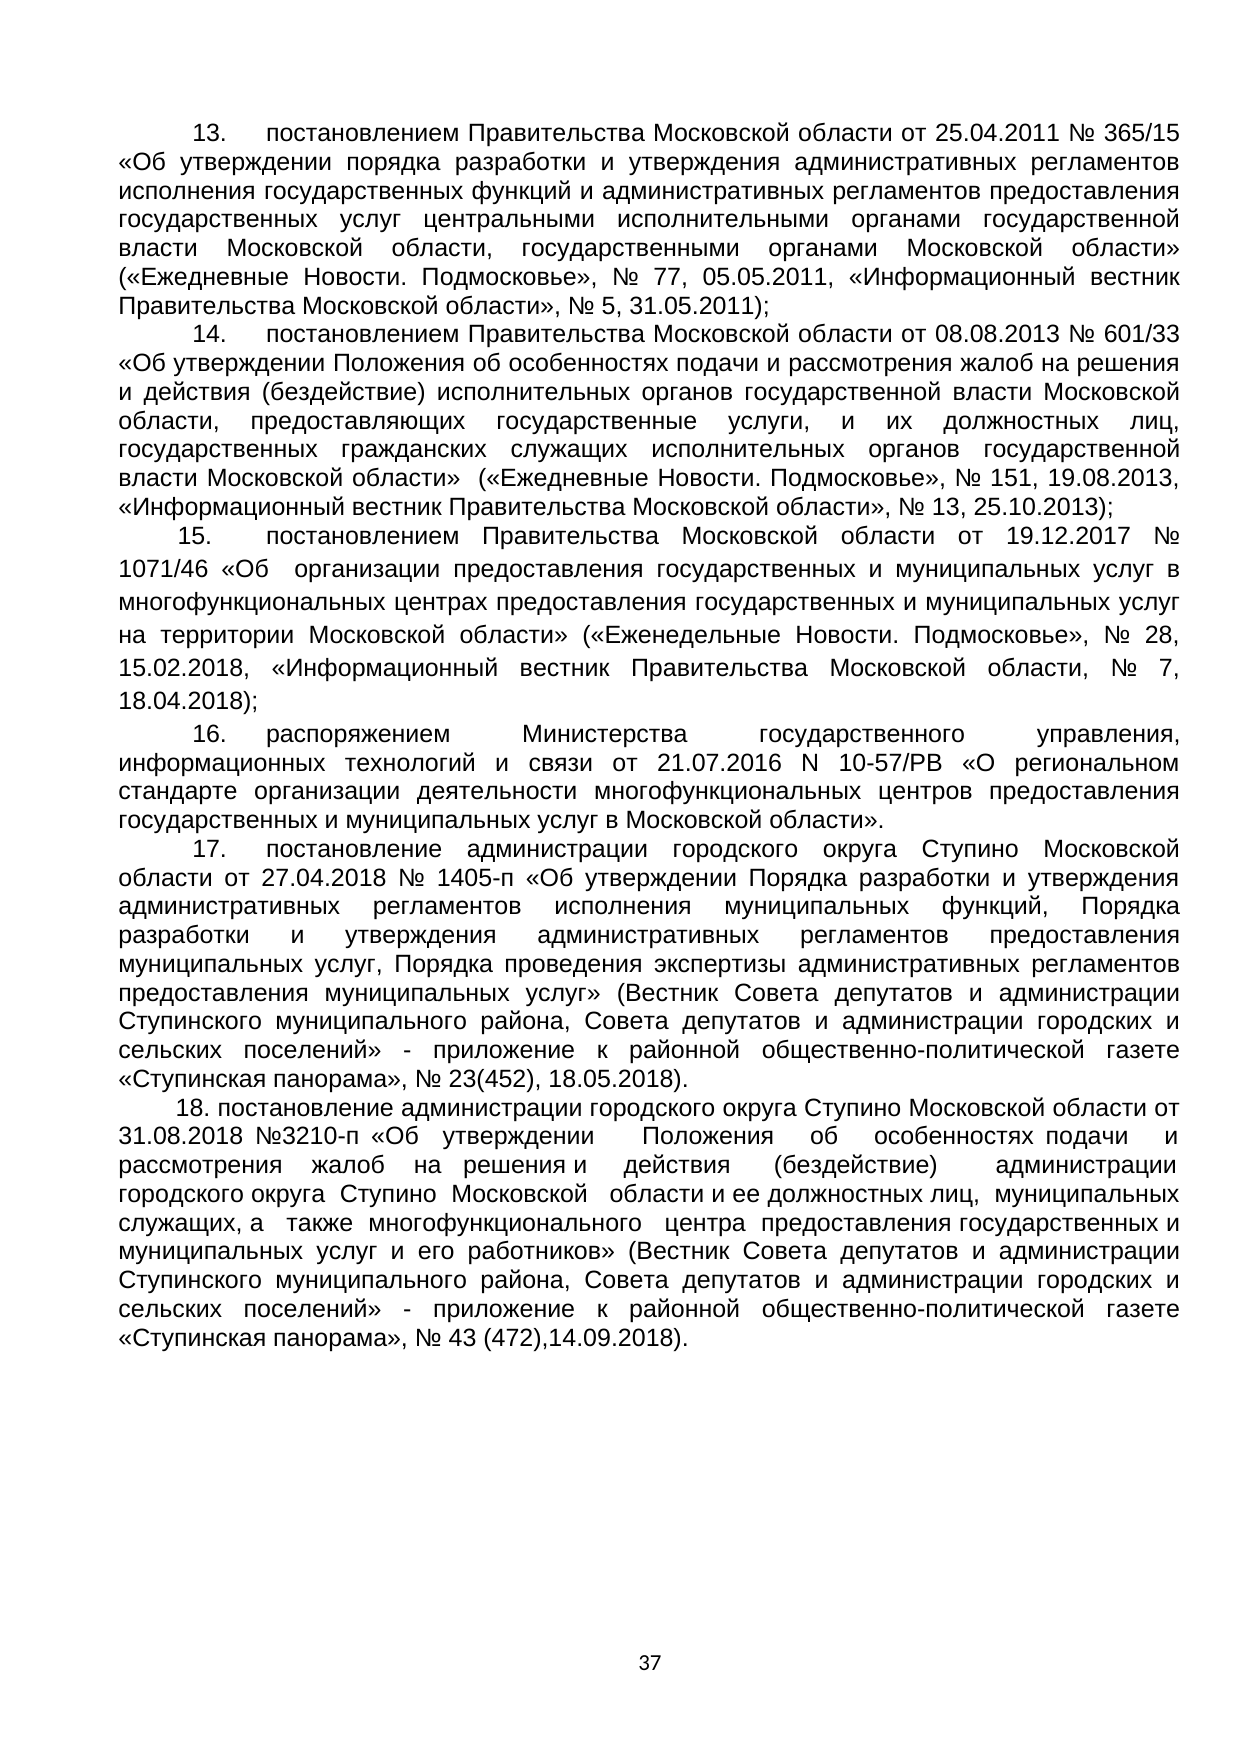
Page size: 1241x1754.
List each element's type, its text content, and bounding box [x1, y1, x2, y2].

list постановлением Правительства Московской области от 19.12.2017 № 1071/46 «Об организации предоставления государственных и муниципальных услуг в многофункциональных центрах предоставления государственных и муниципальных услуг на территории Московской области» («Еженедельные Новости. Подмосковье», № 28, 15.02.2018, «Информационный вестник Правительства Московской области, № 7, 18.04.2018); [118, 521, 1181, 714]
list постановлением Правительства Московской области от 08.08.2013 № 601/33 «Об утверждении Положения об особенностях подачи и рассмотрения жалоб на решения и действия (бездействие) исполнительных органов государственной власти Московской области, предоставляющих государственные услуги, и их должностных лиц, государственных гражданских служащих исполнительных органов государственной власти Московской области» («Ежедневные Новости. Подмосковье», № 151, 19.08.2013, «Информационный вестник Правительства Московской области», № 13, 25.10.2013); [118, 319, 1181, 521]
text 18. постановление администрации городского округа Ступино Московской области от 31.08.2018 №3210-п «Об утверждении Положения об особенностях подачи и рассмотрения жалоб на решения и действия (бездействие) администрации городского округа Ступино Московской области и ее должностных лиц, муниципальных служащих, а также многофункционального центра предоставления государственных и муниципальных услуг и его работников» (Вестник Совета депутатов и администрации Ступинского муниципального района, Совета депутатов и администрации городских и сельских поселений» - приложение к районной общественно-политической газете «Ступинская панорама», № 43 (472),14.09.2018). [118, 1092, 1181, 1351]
list постановление администрации городского округа Ступино Московской области от 27.04.2018 № 1405-п «Об утверждении Порядка разработки и утверждения административных регламентов исполнения муниципальных функций, Порядка разработки и утверждения административных регламентов предоставления муниципальных услуг, Порядка проведения экспертизы административных регламентов предоставления муниципальных услуг» (Вестник Совета депутатов и администрации Ступинского муниципального района, Совета депутатов и администрации городских и сельских поселений» - приложение к районной общественно-политической газете «Ступинская панорама», № 23(452), 18.05.2018). [118, 834, 1181, 1092]
list постановлением Правительства Московской области от 25.04.2011 № 365/15 «Об утверждении порядка разработки и утверждения административных регламентов исполнения государственных функций и административных регламентов предоставления государственных услуг центральными исполнительными органами государственной власти Московской области, государственными органами Московской области» («Ежедневные Новости. Подмосковье», № 77, 05.05.2011, «Информационный вестник Правительства Московской области», № 5, 31.05.2011); [118, 118, 1181, 319]
list распоряжением Министерства государственного управления, информационных технологий и связи от 21.07.2016 N 10-57/РВ «О региональном стандарте организации деятельности многофункциональных центров предоставления государственных и муниципальных услуг в Московской области». [118, 719, 1181, 834]
